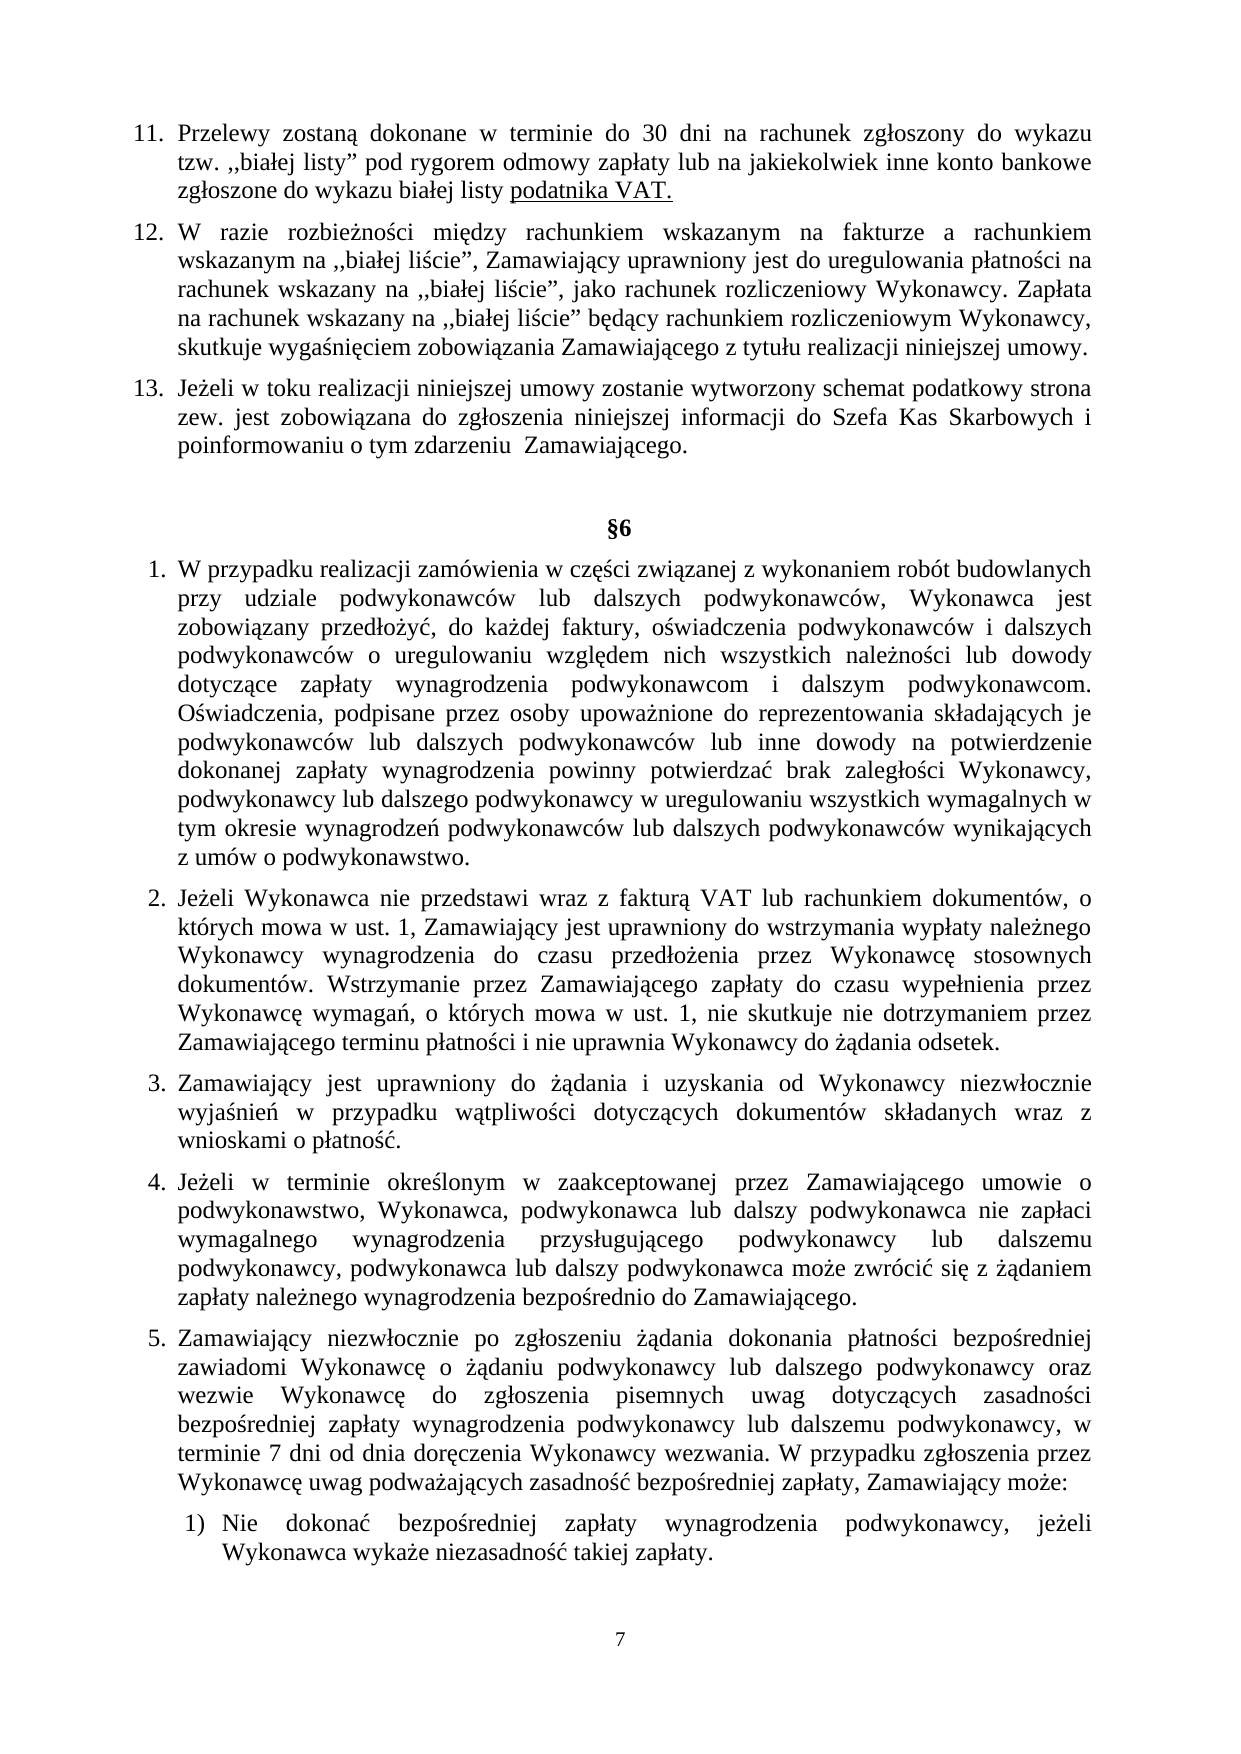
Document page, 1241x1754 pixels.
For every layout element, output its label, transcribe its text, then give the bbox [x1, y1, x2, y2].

list W razie rozbieżności między rachunkiem wskazanym na fakturze a rachunkiem wskazanym na ,,białej liście”, Zamawiający uprawniony jest do uregulowania płatności na rachunek wskazany na ,,białej liście”, jako rachunek rozliczeniowy Wykonawcy. Zapłata na rachunek wskazany na ,,białej liście” będący rachunkiem rozliczeniowym Wykonawcy, skutkuje wygaśnięciem zobowiązania Zamawiającego z tytułu realizacji niniejszej umowy. [133, 217, 1092, 361]
list Zamawiający niezwłocznie po zgłoszeniu żądania dokonania płatności bezpośredniej zawiadomi Wykonawcę o żądaniu podwykonawcy lub dalszego podwykonawcy oraz wezwie Wykonawcę do zgłoszenia pisemnych uwag dotyczących zasadności bezpośredniej zapłaty wynagrodzenia podwykonawcy lub dalszemu podwykonawcy, w terminie 7 dni od dnia doręczenia Wykonawcy wezwania. W przypadku zgłoszenia przez Wykonawcę uwag podważających zasadność bezpośredniej zapłaty, Zamawiający może: [148, 1323, 1092, 1496]
list Zamawiający jest uprawniony do żądania i uzyskania od Wykonawcy niezwłocznie wyjaśnień w przypadku wątpliwości dotyczących dokumentów składanych wraz z wnioskami o płatność. [148, 1068, 1092, 1154]
list Jeżeli w toku realizacji niniejszej umowy zostanie wytworzony schemat podatkowy strona zew. jest zobowiązana do zgłoszenia niniejszej informacji do Szefa Kas Skarbowych i poinformowaniu o tym zdarzeniu Zamawiającego. [133, 373, 1092, 459]
list W przypadku realizacji zamówienia w części związanej z wykonaniem robót budowlanych przy udziale podwykonawców lub dalszych podwykonawców, Wykonawca jest zobowiązany przedłożyć, do każdej faktury, oświadczenia podwykonawców i dalszych podwykonawców o uregulowaniu względem nich wszystkich należności lub dowody dotyczące zapłaty wynagrodzenia podwykonawcom i dalszym podwykonawcom. Oświadczenia, podpisane przez osoby upoważnione do reprezentowania składających je podwykonawców lub dalszych podwykonawców lub inne dowody na potwierdzenie dokonanej zapłaty wynagrodzenia powinny potwierdzać brak zaległości Wykonawcy, podwykonawcy lub dalszego podwykonawcy w uregulowaniu wszystkich wymagalnych w tym okresie wynagrodzeń podwykonawców lub dalszych podwykonawców wynikających z umów o podwykonawstwo. [148, 554, 1092, 871]
list Nie dokonać bezpośredniej zapłaty wynagrodzenia podwykonawcy, jeżeli Wykonawca wykaże niezasadność takiej zapłaty. [184, 1508, 1092, 1566]
list Przelewy zostaną dokonane w terminie do 30 dni na rachunek zgłoszony do wykazu tzw. ,,białej listy” pod rygorem odmowy zapłaty lub na jakiekolwiek inne konto bankowe zgłoszone do wykazu białej listy podatnika VAT. [133, 118, 1092, 204]
list Jeżeli w terminie określonym w zaakceptowanej przez Zamawiającego umowie o podwykonawstwo, Wykonawca, podwykonawca lub dalszy podwykonawca nie zapłaci wymagalnego wynagrodzenia przysługującego podwykonawcy lub dalszemu podwykonawcy, podwykonawca lub dalszy podwykonawca może zwrócić się z żądaniem zapłaty należnego wynagrodzenia bezpośrednio do Zamawiającego. [148, 1167, 1092, 1311]
text §6 [148, 513, 1090, 542]
list Jeżeli Wykonawca nie przedstawi wraz z fakturą VAT lub rachunkiem dokumentów, o których mowa w ust. 1, Zamawiający jest uprawniony do wstrzymania wypłaty należnego Wykonawcy wynagrodzenia do czasu przedłożenia przez Wykonawcę stosownych dokumentów. Wstrzymanie przez Zamawiającego zapłaty do czasu wypełnienia przez Wykonawcę wymagań, o których mowa w ust. 1, nie skutkuje nie dotrzymaniem przez Zamawiającego terminu płatności i nie uprawnia Wykonawcy do żądania odsetek. [148, 883, 1092, 1056]
